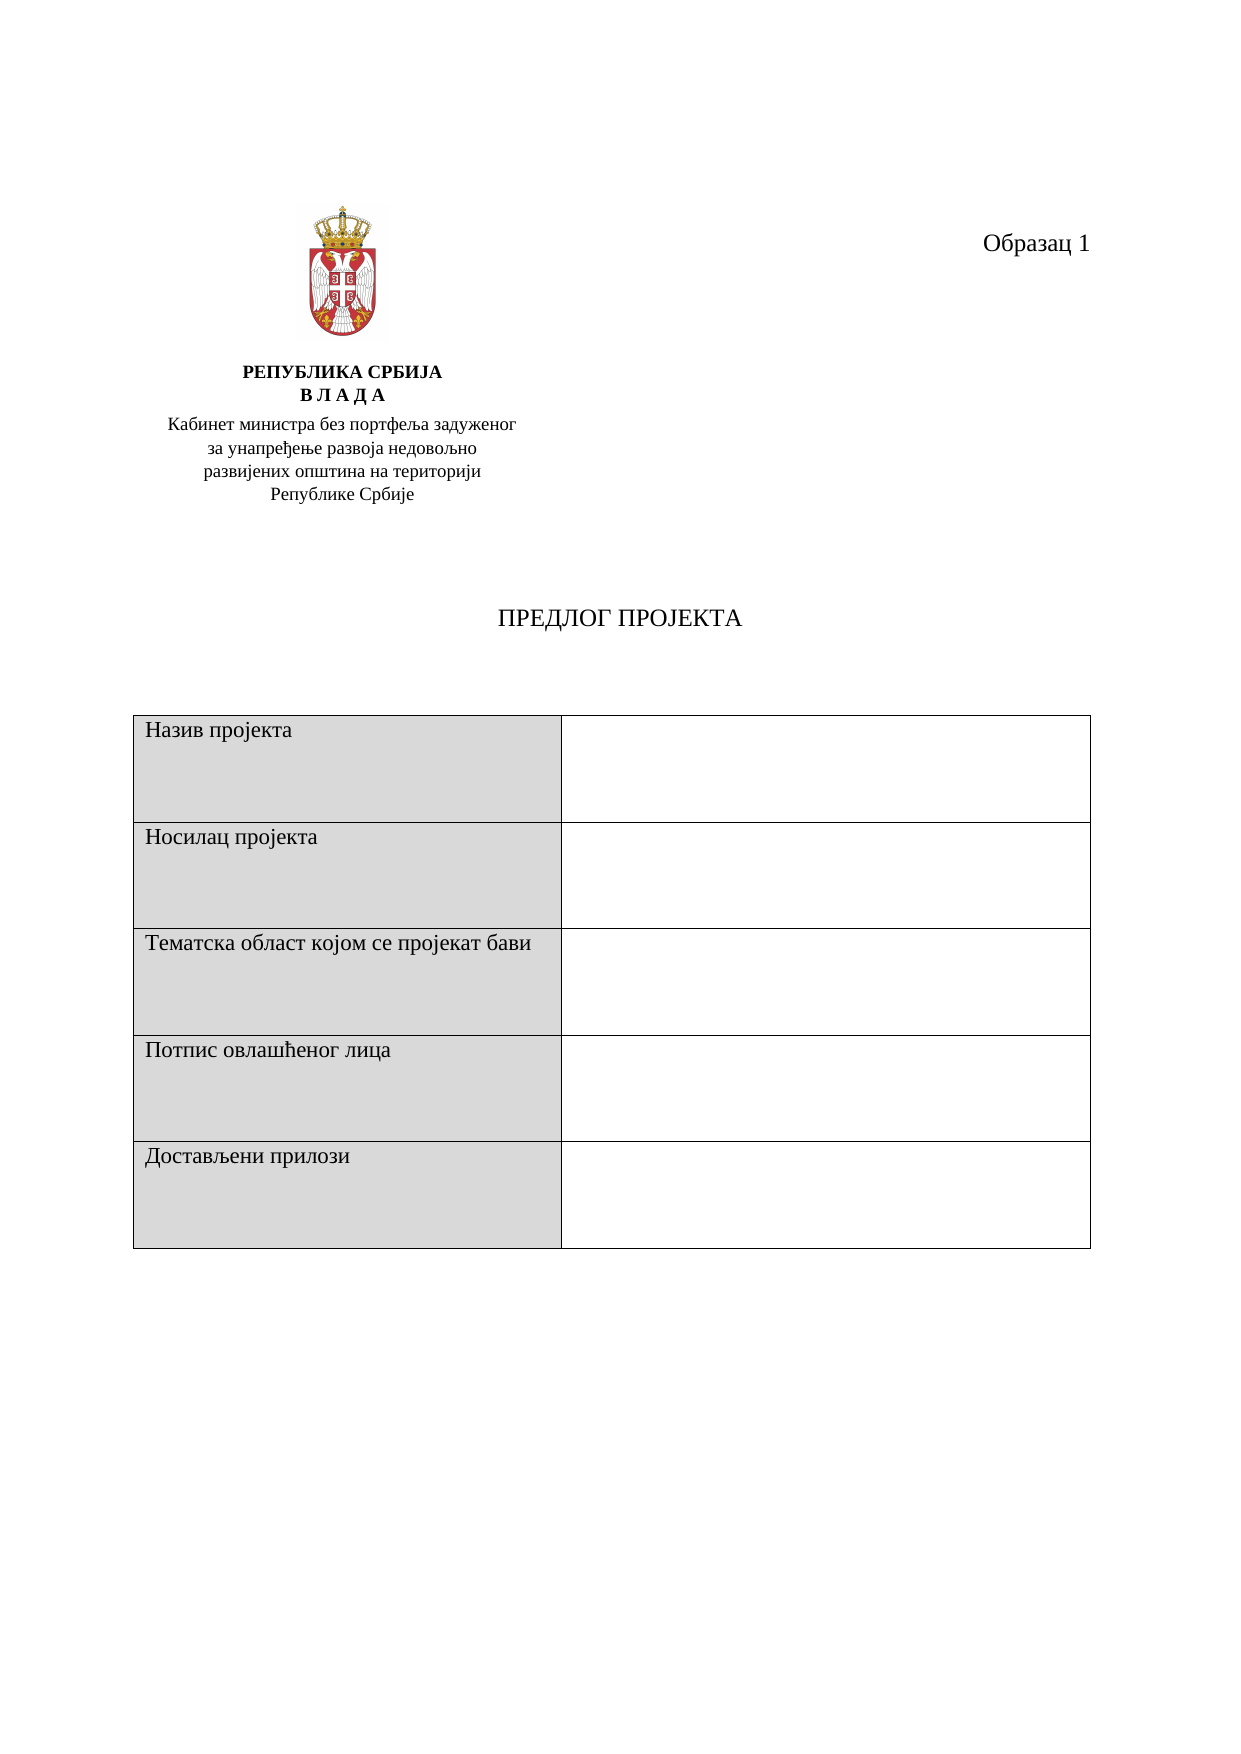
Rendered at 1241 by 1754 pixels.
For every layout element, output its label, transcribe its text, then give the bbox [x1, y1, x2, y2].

text Образац 1 [535, 228, 1090, 257]
table_cell [562, 823, 1090, 928]
table_cell Потпис овлашћеног лица [134, 1036, 561, 1141]
table_cell [562, 1036, 1090, 1141]
table_cell Носилац пројекта [134, 823, 561, 928]
table_cell Тематска област којом се пројекат бави [134, 929, 561, 1035]
table_header [562, 716, 1090, 822]
table_header Назив пројекта [134, 716, 561, 822]
table_cell Достављени прилози [134, 1142, 561, 1248]
table_cell [562, 1142, 1090, 1248]
picture [296, 204, 389, 342]
text ПРЕДЛОГ ПРОЈЕКТА [150, 603, 1090, 632]
table_cell [562, 929, 1090, 1035]
